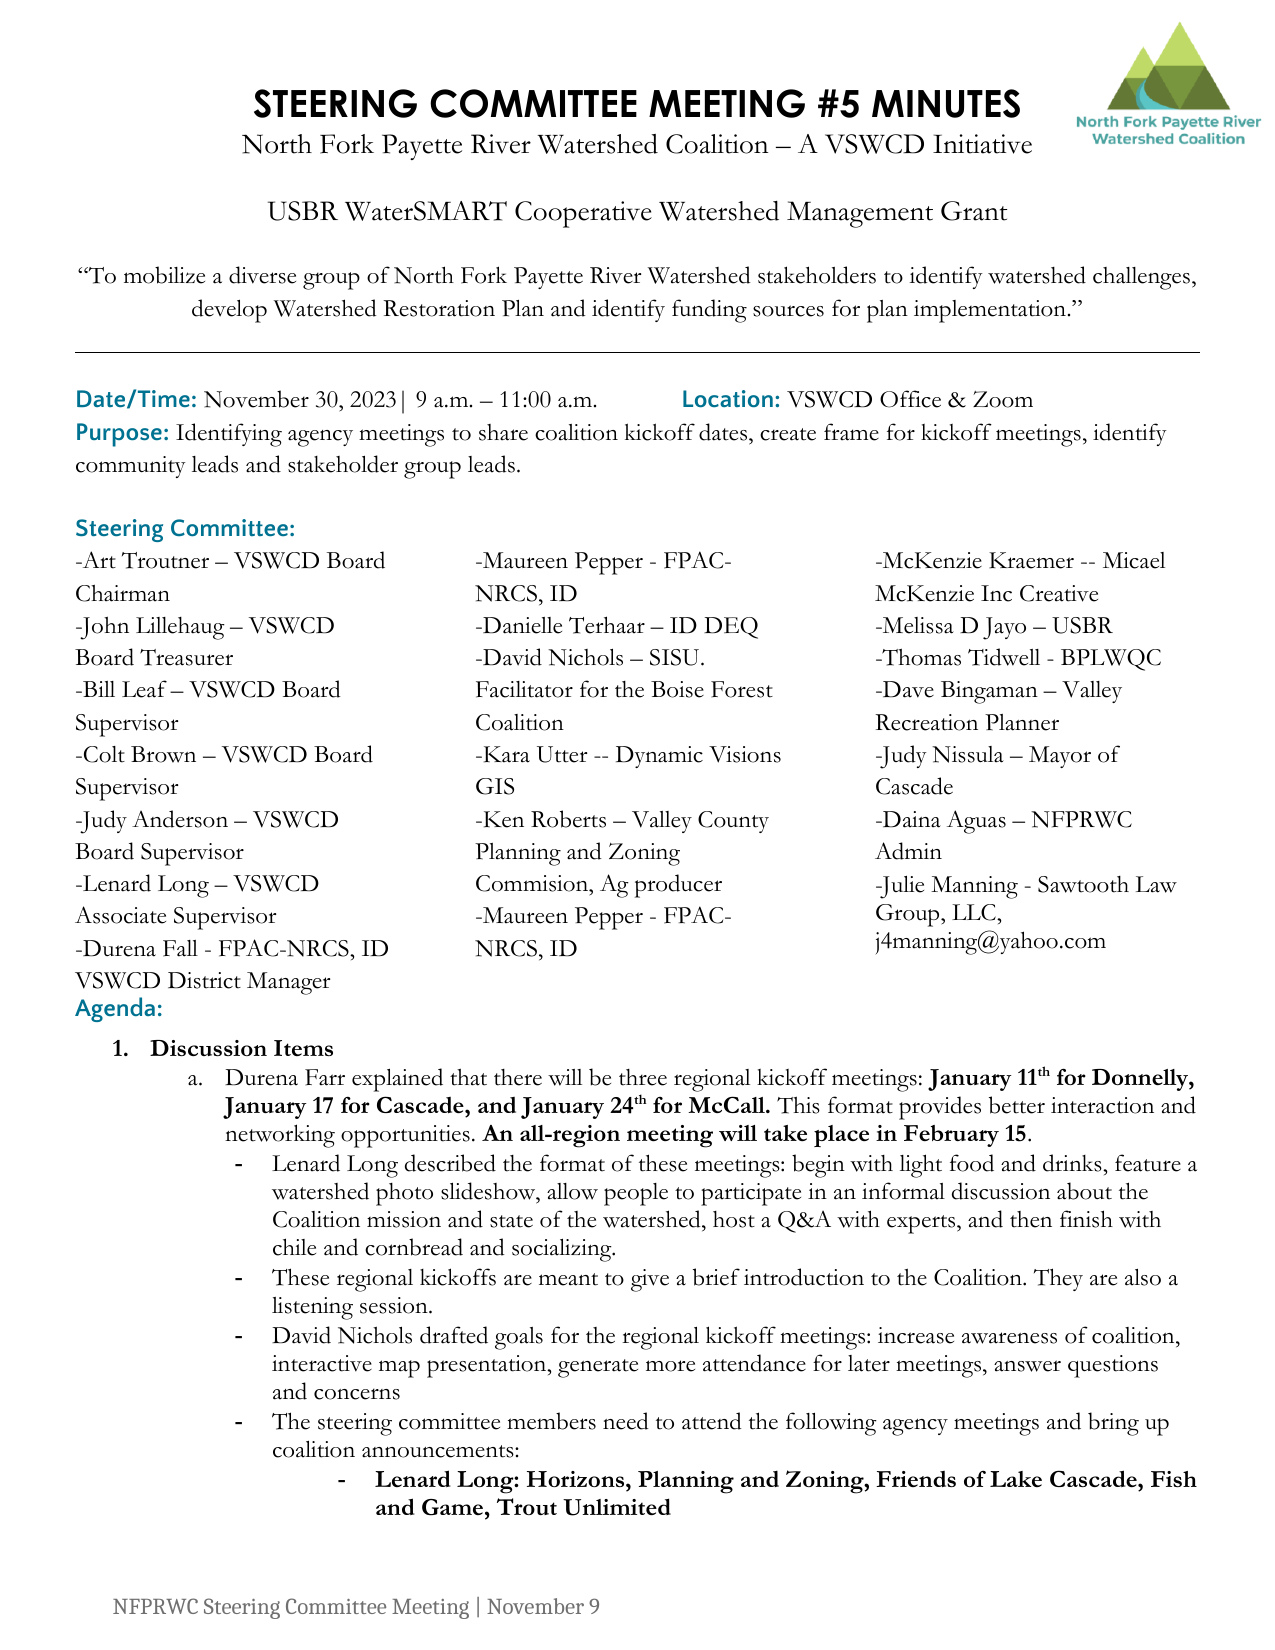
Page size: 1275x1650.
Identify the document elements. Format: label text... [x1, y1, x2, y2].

list Discussion Items [112, 1035, 1200, 1063]
text Agenda: [75, 995, 1200, 1023]
text -Dave Bingaman – Valley Recreation Planner [875, 676, 1200, 737]
text -Judy Anderson – VSWCD Board Supervisor [75, 806, 400, 866]
text STEERING COMMITTEE MEETING #5 MINUTES [75, 75, 1200, 128]
text -David Nichols – SISU. Facilitator for the Boise Forest Coalition [475, 644, 800, 737]
list Lenard Long: Horizons, Planning and Zoning, Friends of Lake Cascade, Fish and Game, Trout Unlimited [337, 1464, 1200, 1522]
text -McKenzie Kraemer -- Micael McKenzie Inc Creative [875, 547, 1200, 608]
list The steering committee members need to attend the following agency meetings and bring up coalition announcements: [234, 1406, 1200, 1464]
text -Durena Fall - FPAC-NRCS, ID VSWCD District Manager [75, 935, 400, 995]
text -Melissa D Jayo – USBR [875, 612, 1200, 640]
text USBR WaterSMART Cooperative Watershed Management Grant [75, 195, 1200, 257]
text -Art Troutner – VSWCD Board Chairman [75, 547, 400, 608]
text -Lenard Long – VSWCD Associate Supervisor [75, 870, 400, 931]
text -Bill Leaf – VSWCD Board Supervisor [75, 676, 400, 737]
text -Judy Nissula – Mayor of Cascade [875, 741, 1200, 801]
text -Kara Utter -- Dynamic Visions GIS [475, 741, 800, 801]
text -Colt Brown – VSWCD Board Supervisor [75, 741, 400, 801]
text -Ken Roberts – Valley County Planning and Zoning Commision, Ag producer [475, 806, 800, 898]
list David Nichols drafted goals for the regional kickoff meetings: increase awareness of coalition, interactive map presentation, generate more attendance for later meetings, answer questions and concerns [234, 1320, 1200, 1406]
text -Danielle Terhaar – ID DEQ [475, 612, 800, 640]
text -John Lillehaug – VSWCD Board Treasurer [75, 612, 400, 672]
list Lenard Long described the format of these meetings: begin with light food and drinks, feature a watershed photo slideshow, allow people to participate in an informal discussion about the Coalition mission and state of the watershed, host a Q&A with experts, and then finish with chile and cornbread and socializing. [234, 1148, 1200, 1262]
text North Fork Payette River Watershed Coalition – A VSWCD Initiative [75, 128, 1200, 191]
list Durena Farr explained that there will be three regional kickoff meetings: January 11th for Donnelly, January 17 for Cascade, and January 24th for McCall. This format provides better interaction and networking opportunities. An all-region meeting will take place in February 15. [187, 1063, 1200, 1148]
picture [1057, 7, 1275, 162]
text -Daina Aguas – NFPRWC Admin [875, 806, 1200, 866]
text -Julie Manning - Sawtooth Law Group, LLC, j4manning@yahoo.com [875, 871, 1200, 955]
list These regional kickoffs are meant to give a brief introduction to the Coalition. They are also a listening session. [234, 1262, 1200, 1320]
text -Maureen Pepper - FPAC-NRCS, ID [475, 547, 800, 608]
text -Thomas Tidwell - BPLWQC [875, 644, 1200, 672]
text Date/Time: November 30, 2023| 9 a.m. – 11:00 a.m. Location: VSWCD Office & Zoom Purpose: Identifying agency meetings to share coalition kickoff dates, create frame for kickoff meetings, identify community leads and stakeholder group leads. [75, 386, 1200, 479]
text Steering Committee: [75, 515, 1200, 543]
text -Maureen Pepper - FPAC-NRCS, ID [475, 902, 800, 963]
text “To mobilize a diverse group of North Fork Payette River Watershed stakeholders to identify watershed challenges, develop Watershed Restoration Plan and identify funding sources for plan implementation.” [75, 262, 1200, 352]
